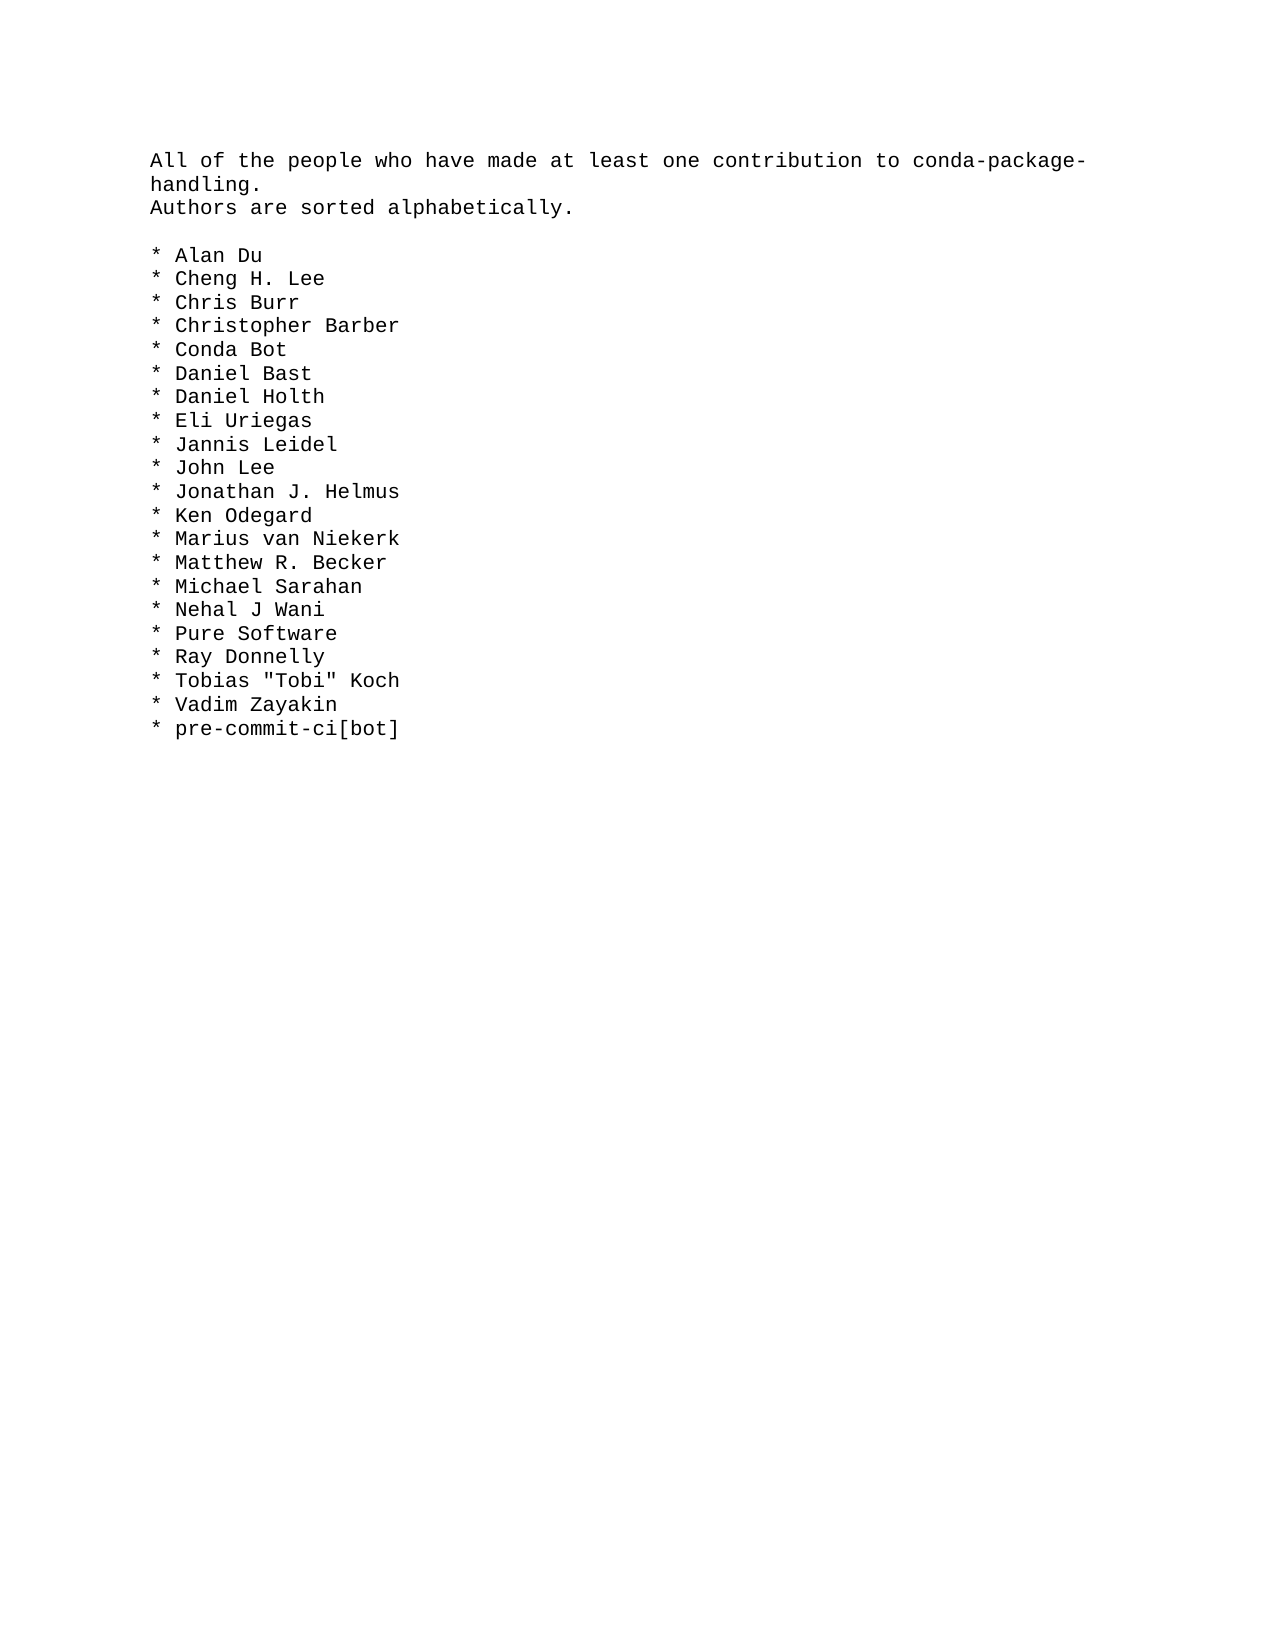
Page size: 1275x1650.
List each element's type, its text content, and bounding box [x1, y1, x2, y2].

text * Vadim Zayakin [150, 694, 1125, 717]
text * Matthew R. Becker [150, 552, 1125, 576]
text * Daniel Bast [150, 363, 1125, 386]
text * Daniel Holth [150, 386, 1125, 410]
text * Christopher Barber [150, 316, 1125, 339]
text Authors are sorted alphabetically. [150, 197, 1125, 221]
text * Michael Sarahan [150, 576, 1125, 599]
text * Alan Du [150, 244, 1125, 268]
text * Nehal J Wani [150, 599, 1125, 623]
text * Eli Uriegas [150, 410, 1125, 434]
text * Jannis Leidel [150, 434, 1125, 457]
text * Cheng H. Lee [150, 268, 1125, 292]
text * Chris Burr [150, 292, 1125, 316]
text * pre-commit-ci[bot] [150, 717, 1125, 741]
text * Ken Odegard [150, 505, 1125, 528]
text All of the people who have made at least one contribution to conda-package-handling. [150, 150, 1125, 197]
text * Conda Bot [150, 339, 1125, 363]
text * John Lee [150, 457, 1125, 481]
text * Pure Software [150, 623, 1125, 647]
text * Jonathan J. Helmus [150, 481, 1125, 505]
text * Ray Donnelly [150, 647, 1125, 670]
text * Tobias "Tobi" Koch [150, 670, 1125, 694]
text * Marius van Niekerk [150, 528, 1125, 552]
